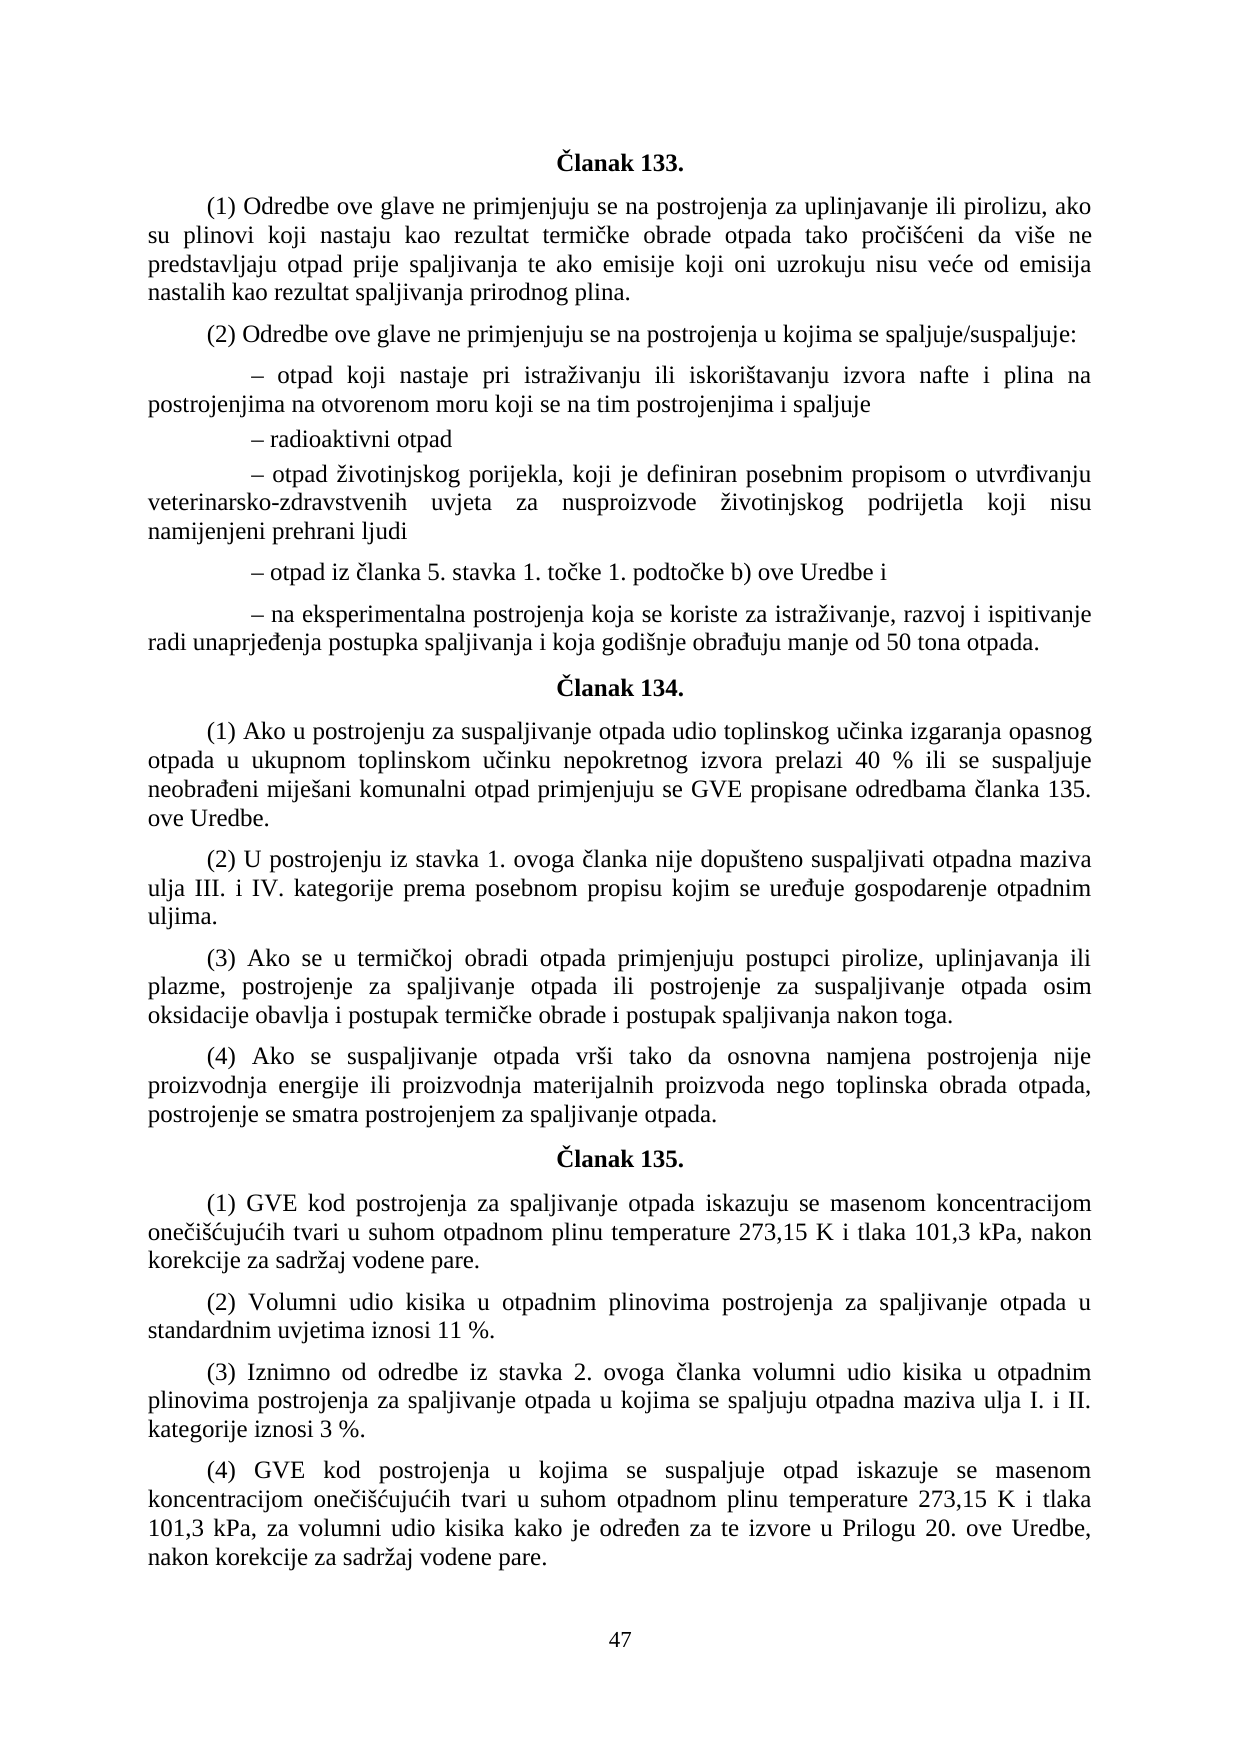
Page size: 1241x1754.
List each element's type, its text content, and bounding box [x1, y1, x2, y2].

text (2) U postrojenju iz stavka 1. ovoga članka nije dopušteno suspaljivati otpadna maziva ulja III. i IV. kategorije prema posebnom propisu kojim se uređuje gospodarenje otpadnim uljima. [148, 844, 1093, 930]
text (4) GVE kod postrojenja u kojima se suspaljuje otpad iskazuje se masenom koncentracijom onečišćujućih tvari u suhom otpadnom plinu temperature 273,15 K i tlaka 101,3 kPa, za volumni udio kisika kako je određen za te izvore u Prilogu 20. ove Uredbe, nakon korekcije za sadržaj vodene pare. [148, 1455, 1093, 1570]
text (3) Iznimno od odredbe iz stavka 2. ovoga članka volumni udio kisika u otpadnim plinovima postrojenja za spaljivanje otpada u kojima se spaljuju otpadna maziva ulja I. i II. kategorije iznosi 3 %. [148, 1357, 1093, 1443]
subtitle Članak 133. [148, 148, 1093, 176]
subtitle Članak 135. [148, 1144, 1093, 1173]
text – otpad koji nastaje pri istraživanju ili iskorištavanju izvora nafte i plina na postrojenjima na otvorenom moru koji se na tim postrojenjima i spaljuje [148, 360, 1093, 417]
text – otpad iz članka 5. stavka 1. točke 1. podtočke b) ove Uredbe i [148, 557, 1093, 586]
text (2) Volumni udio kisika u otpadnim plinovima postrojenja za spaljivanje otpada u standardnim uvjetima iznosi 11 %. [148, 1287, 1093, 1344]
text – radioaktivni otpad [148, 424, 1093, 452]
text (1) Ako u postrojenju za suspaljivanje otpada udio toplinskog učinka izgaranja opasnog otpada u ukupnom toplinskom učinku nepokretnog izvora prelazi 40 % ili se suspaljuje neobrađeni miješani komunalni otpad primjenjuju se GVE propisane odredbama članka 135. ove Uredbe. [148, 716, 1093, 831]
subtitle Članak 134. [148, 673, 1093, 702]
text – na eksperimentalna postrojenja koja se koriste za istraživanje, razvoj i ispitivanje radi unaprjeđenja postupka spaljivanja i koja godišnje obrađuju manje od 50 tona otpada. [148, 599, 1093, 656]
text (4) Ako se suspaljivanje otpada vrši tako da osnovna namjena postrojenja nije proizvodnja energije ili proizvodnja materijalnih proizvoda nego toplinska obrada otpada, postrojenje se smatra postrojenjem za spaljivanje otpada. [148, 1041, 1093, 1128]
text (1) GVE kod postrojenja za spaljivanje otpada iskazuju se masenom koncentracijom onečišćujućih tvari u suhom otpadnom plinu temperature 273,15 K i tlaka 101,3 kPa, nakon korekcije za sadržaj vodene pare. [148, 1188, 1093, 1274]
text (3) Ako se u termičkoj obradi otpada primjenjuju postupci pirolize, uplinjavanja ili plazme, postrojenje za spaljivanje otpada ili postrojenje za suspaljivanje otpada osim oksidacije obavlja i postupak termičke obrade i postupak spaljivanja nakon toga. [148, 943, 1093, 1029]
text (1) Odredbe ove glave ne primjenjuju se na postrojenja za uplinjavanje ili pirolizu, ako su plinovi koji nastaju kao rezultat termičke obrade otpada tako pročišćeni da više ne predstavljaju otpad prije spaljivanja te ako emisije koji oni uzrokuju nisu veće od emisija nastalih kao rezultat spaljivanja prirodnog plina. [148, 191, 1093, 306]
text (2) Odredbe ove glave ne primjenjuju se na postrojenja u kojima se spaljuje/suspaljuje: [148, 319, 1093, 347]
text – otpad životinjskog porijekla, koji je definiran posebnim propisom o utvrđivanju veterinarsko-zdravstvenih uvjeta za nusproizvode životinjskog podrijetla koji nisu namijenjeni prehrani ljudi [148, 459, 1093, 545]
